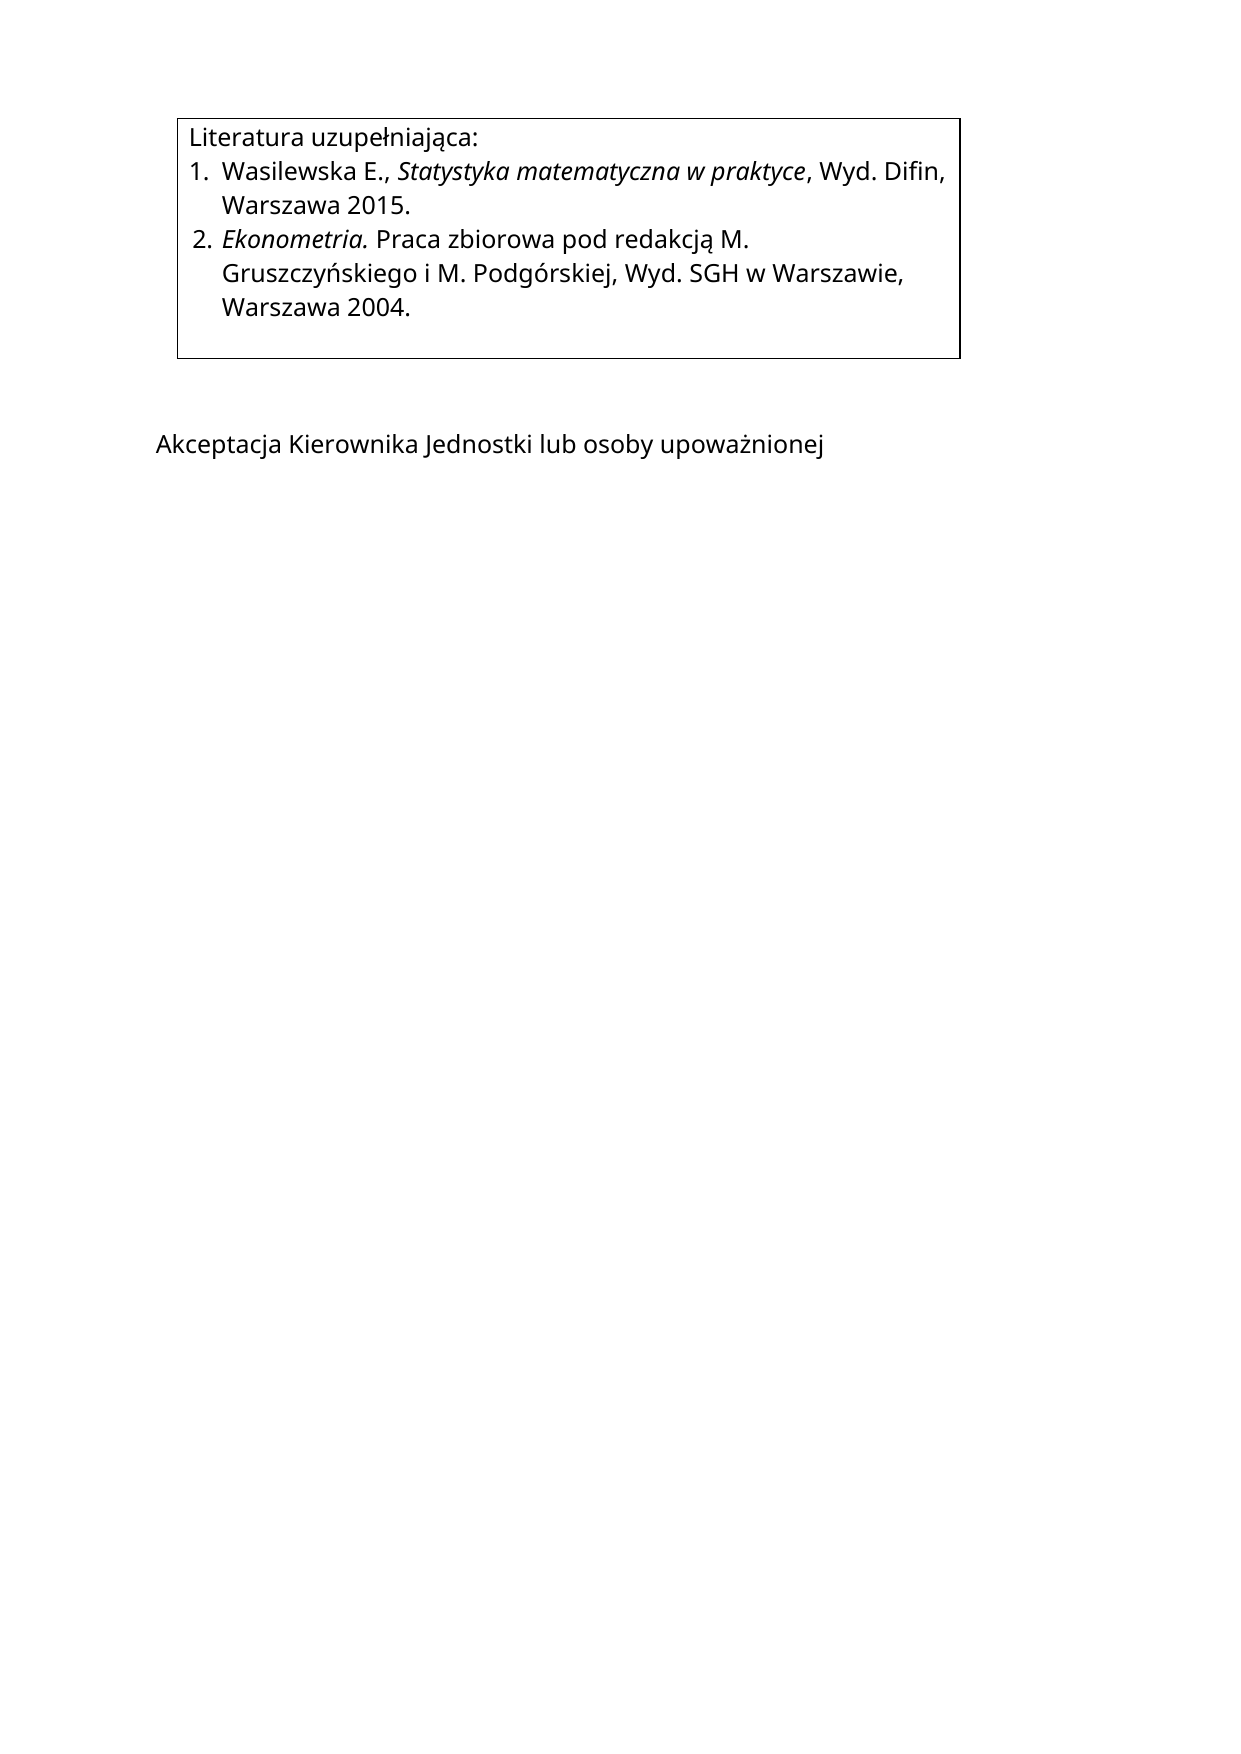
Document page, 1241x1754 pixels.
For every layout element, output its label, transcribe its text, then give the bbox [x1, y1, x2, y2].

table_cell Literatura uzupełniająca: Wasilewska E., Statystyka matematyczna w praktyce, Wyd. Difin, Warszawa 2015. Ekonometria. Praca zbiorowa pod redakcją M. Gruszczyńskiego i M. Podgórskiej, Wyd. SGH w Warszawie, Warszawa 2004. [178, 119, 959, 358]
text Akceptacja Kierownika Jednostki lub osoby upoważnionej [156, 427, 1122, 461]
